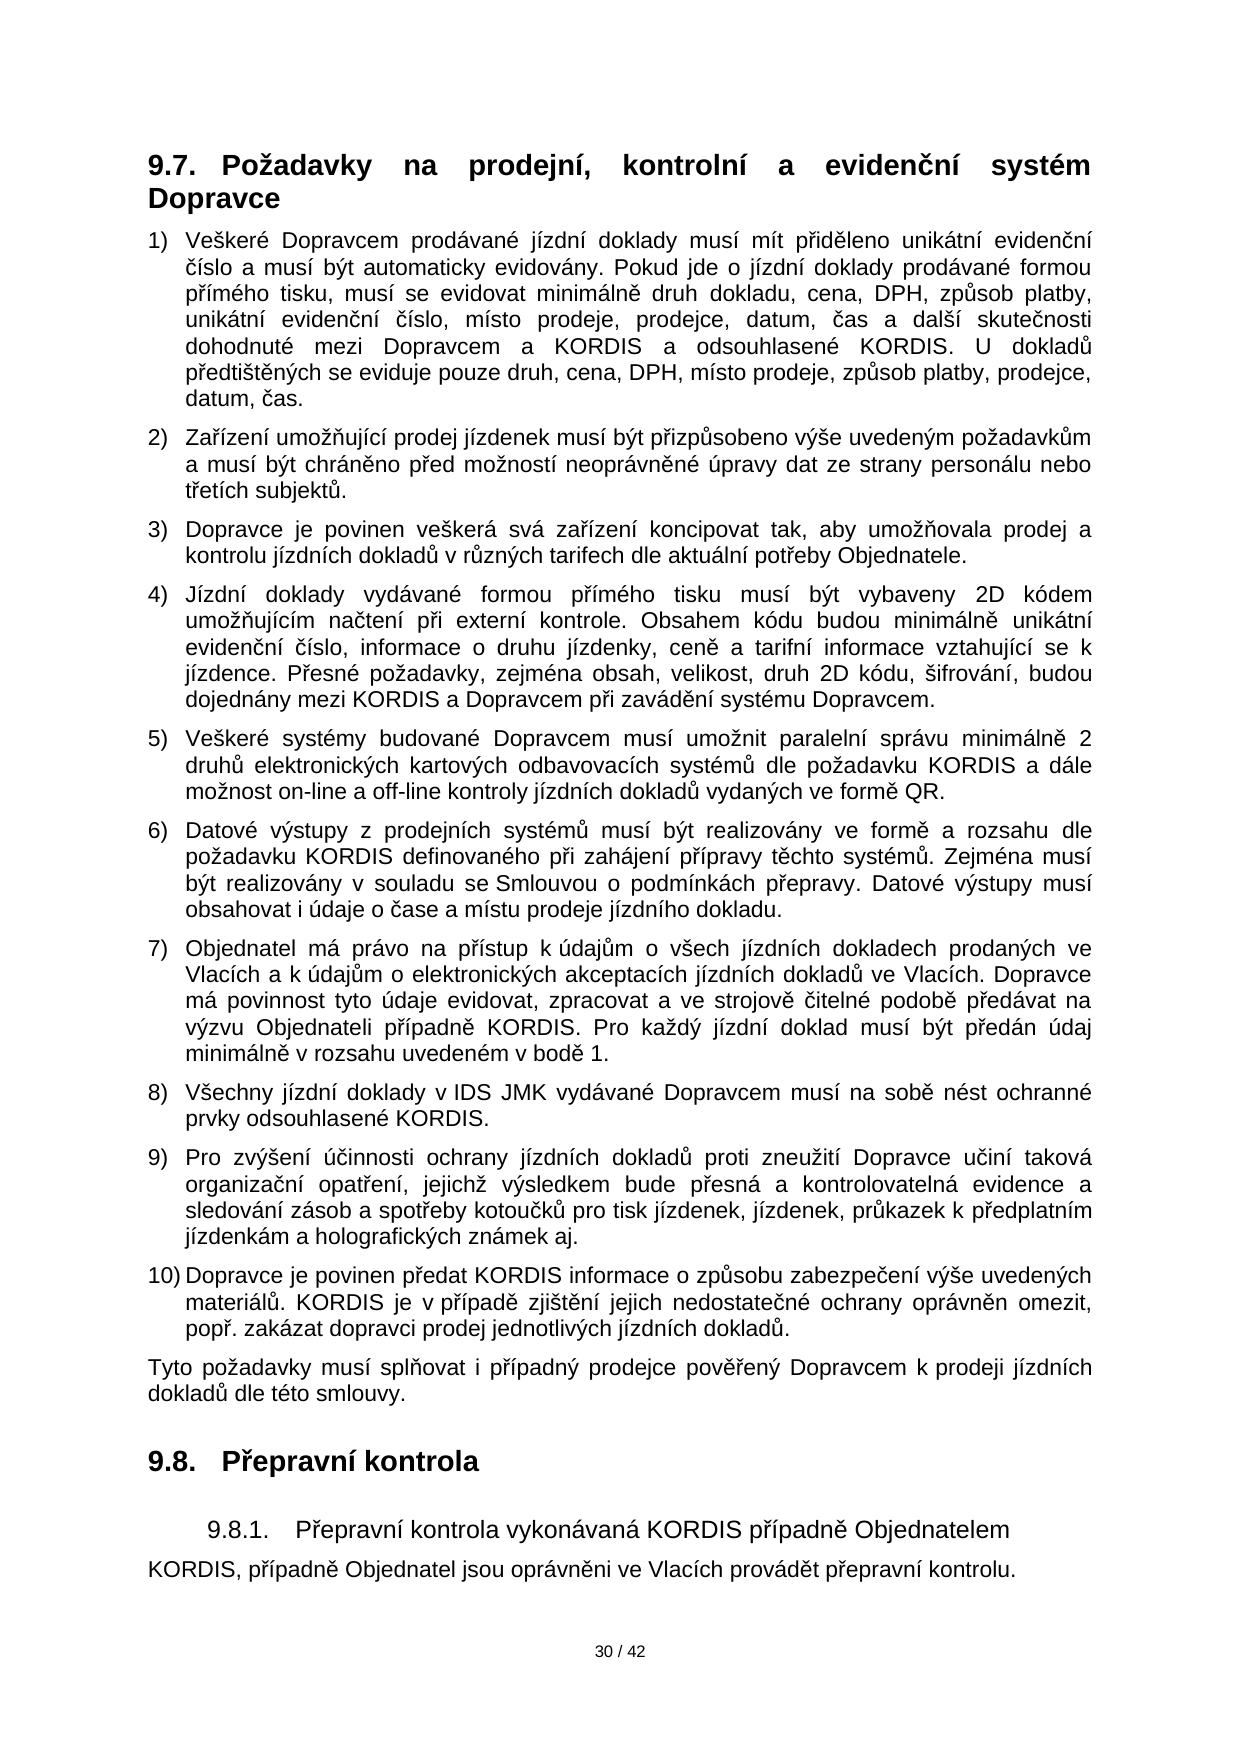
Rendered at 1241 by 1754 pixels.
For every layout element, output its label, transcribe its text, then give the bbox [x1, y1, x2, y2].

list Dopravce je povinen předat KORDIS informace o způsobu zabezpečení výše uvedených materiálů. KORDIS je v případě zjištění jejich nedostatečné ochrany oprávněn omezit, popř. zakázat dopravci prodej jednotlivých jízdních dokladů. [148, 1262, 1092, 1341]
text KORDIS, případně Objednatel jsou oprávněni ve Vlacích provádět přepravní kontrolu. [148, 1556, 1092, 1583]
subtitle Požadavky na prodejní, kontrolní a evidenční systém Dopravce [148, 148, 1092, 215]
list Dopravce je povinen veškerá svá zařízení koncipovat tak, aby umožňovala prodej a kontrolu jízdních dokladů v různých tarifech dle aktuální potřeby Objednatele. [148, 516, 1092, 568]
list Veškeré Dopravcem prodávané jízdní doklady musí mít přiděleno unikátní evidenční číslo a musí být automaticky evidovány. Pokud jde o jízdní doklady prodávané formou přímého tisku, musí se evidovat minimálně druh dokladu, cena, DPH, způsob platby, unikátní evidenční číslo, místo prodeje, prodejce, datum, čas a další skutečnosti dohodnuté mezi Dopravcem a KORDIS a odsouhlasené KORDIS. U dokladů předtištěných se eviduje pouze druh, cena, DPH, místo prodeje, způsob platby, prodejce, datum, čas. [148, 227, 1092, 412]
subtitle Přepravní kontrola [148, 1444, 1092, 1477]
subtitle Přepravní kontrola vykonávaná KORDIS případně Objednatelem [148, 1515, 1092, 1544]
list Jízdní doklady vydávané formou přímého tisku musí být vybaveny 2D kódem umožňujícím načtení při externí kontrole. Obsahem kódu budou minimálně unikátní evidenční číslo, informace o druhu jízdenky, ceně a tarifní informace vztahující se k jízdence. Přesné požadavky, zejména obsah, velikost, druh 2D kódu, šifrování, budou dojednány mezi KORDIS a Dopravcem při zavádění systému Dopravcem. [148, 581, 1092, 713]
list Objednatel má právo na přístup k údajům o všech jízdních dokladech prodaných ve Vlacích a k údajům o elektronických akceptacích jízdních dokladů ve Vlacích. Dopravce má povinnost tyto údaje evidovat, zpracovat a ve strojově čitelné podobě předávat na výzvu Objednateli případně KORDIS. Pro každý jízdní doklad musí být předán údaj minimálně v rozsahu uvedeném v bodě 1. [148, 935, 1092, 1067]
list Datové výstupy z prodejních systémů musí být realizovány ve formě a rozsahu dle požadavku KORDIS definovaného při zahájení přípravy těchto systémů. Zejména musí být realizovány v souladu se Smlouvou o podmínkách přepravy. Datové výstupy musí obsahovat i údaje o čase a místu prodeje jízdního dokladu. [148, 817, 1092, 922]
list Všechny jízdní doklady v IDS JMK vydávané Dopravcem musí na sobě nést ochranné prvky odsouhlasené KORDIS. [148, 1079, 1092, 1132]
text Tyto požadavky musí splňovat i případný prodejce pověřený Dopravcem k prodeji jízdních dokladů dle této smlouvy. [148, 1354, 1092, 1406]
list Pro zvýšení účinnosti ochrany jízdních dokladů proti zneužití Dopravce učiní taková organizační opatření, jejichž výsledkem bude přesná a kontrolovatelná evidence a sledování zásob a spotřeby kotoučků pro tisk jízdenek, jízdenek, průkazek k předplatním jízdenkám a holografických známek aj. [148, 1144, 1092, 1250]
list Zařízení umožňující prodej jízdenek musí být přizpůsobeno výše uvedeným požadavkům a musí být chráněno před možností neoprávněné úpravy dat ze strany personálu nebo třetích subjektů. [148, 424, 1092, 503]
list Veškeré systémy budované Dopravcem musí umožnit paralelní správu minimálně 2 druhů elektronických kartových odbavovacích systémů dle požadavku KORDIS a dále možnost on-line a off-line kontroly jízdních dokladů vydaných ve formě QR. [148, 725, 1092, 804]
